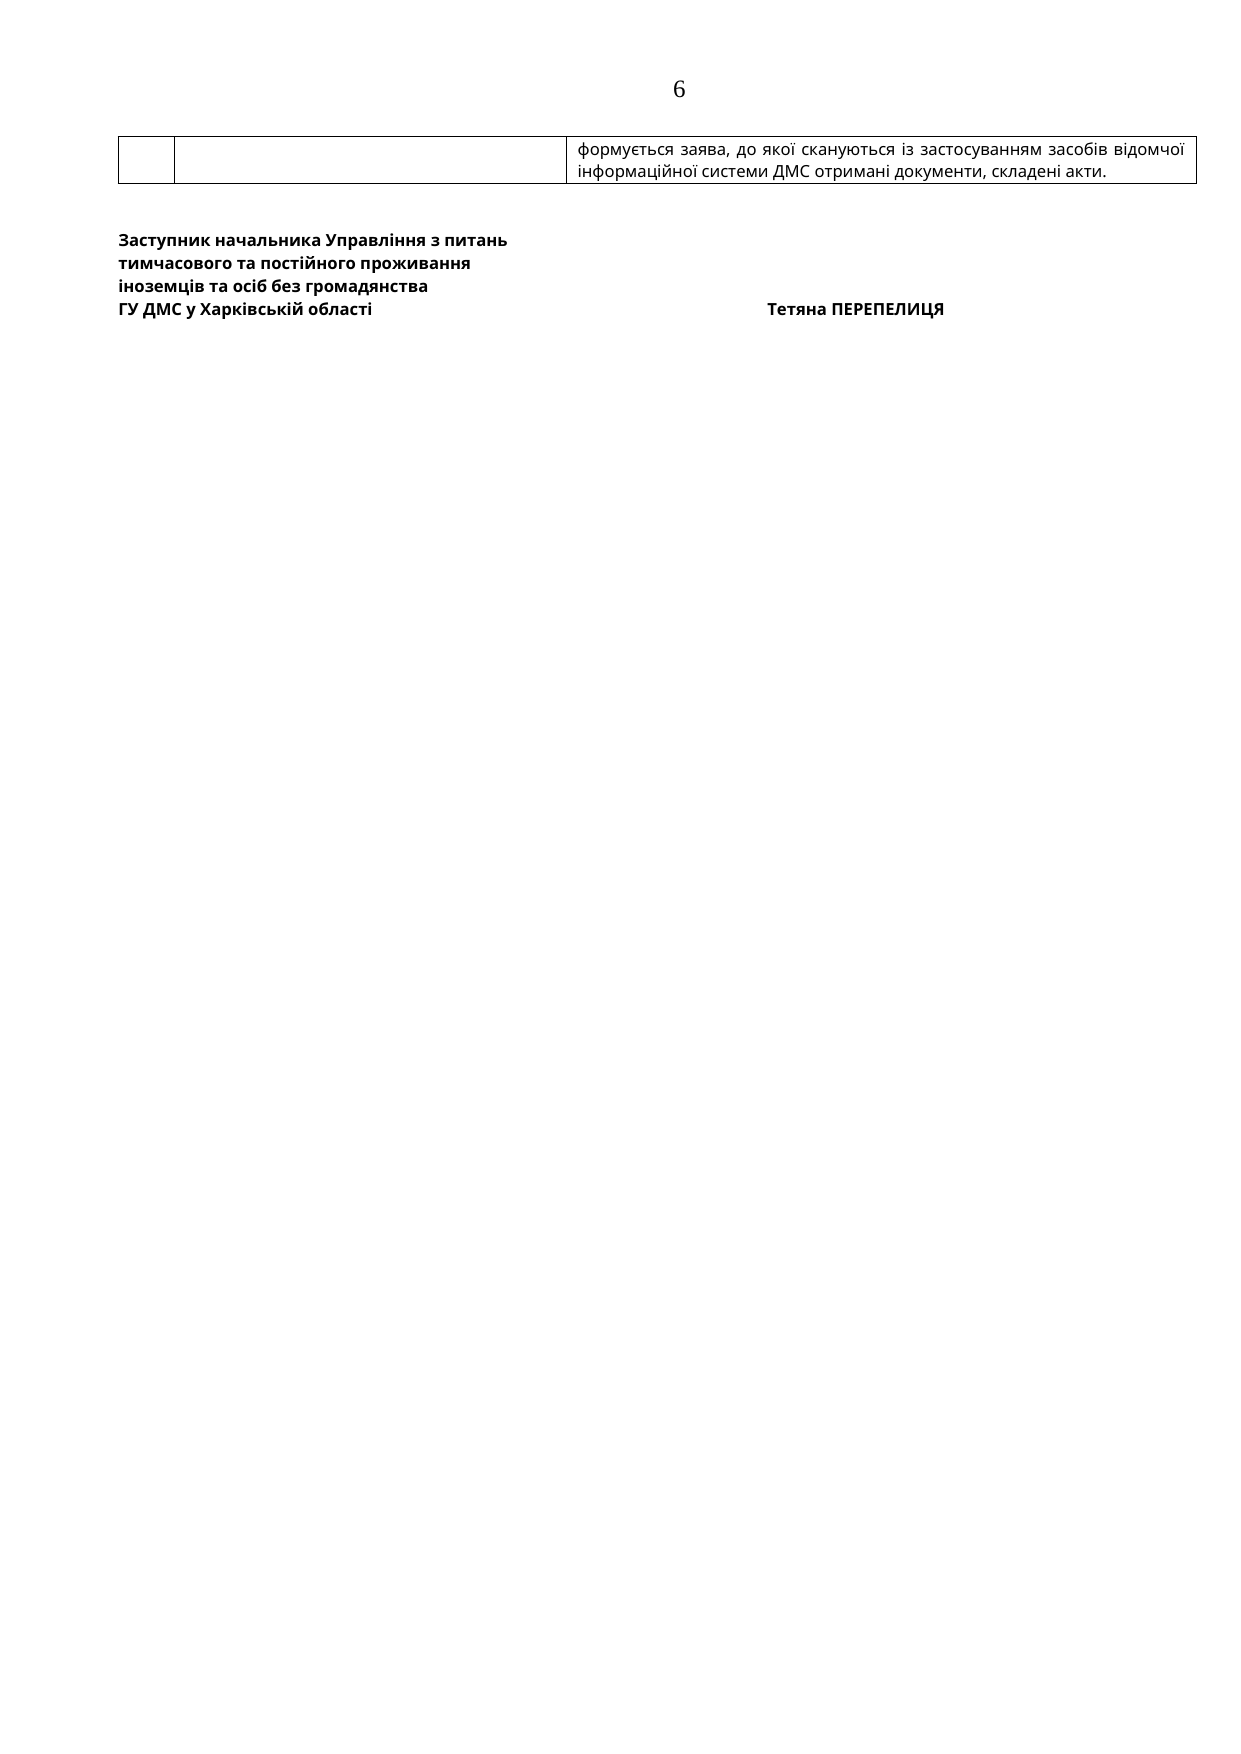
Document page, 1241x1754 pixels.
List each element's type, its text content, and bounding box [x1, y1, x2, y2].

text тимчасового та постійного проживання [118, 252, 1181, 274]
table_cell Примітка [175, 137, 566, 182]
table_cell 13. [119, 137, 174, 182]
text Заступник начальника Управління з питань [118, 229, 1181, 252]
text іноземців та осіб без громадянства [118, 274, 1181, 297]
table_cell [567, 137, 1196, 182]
text ГУ ДМС у Харківській області Тетяна ПЕРЕПЕЛИЦЯ [118, 297, 1181, 320]
